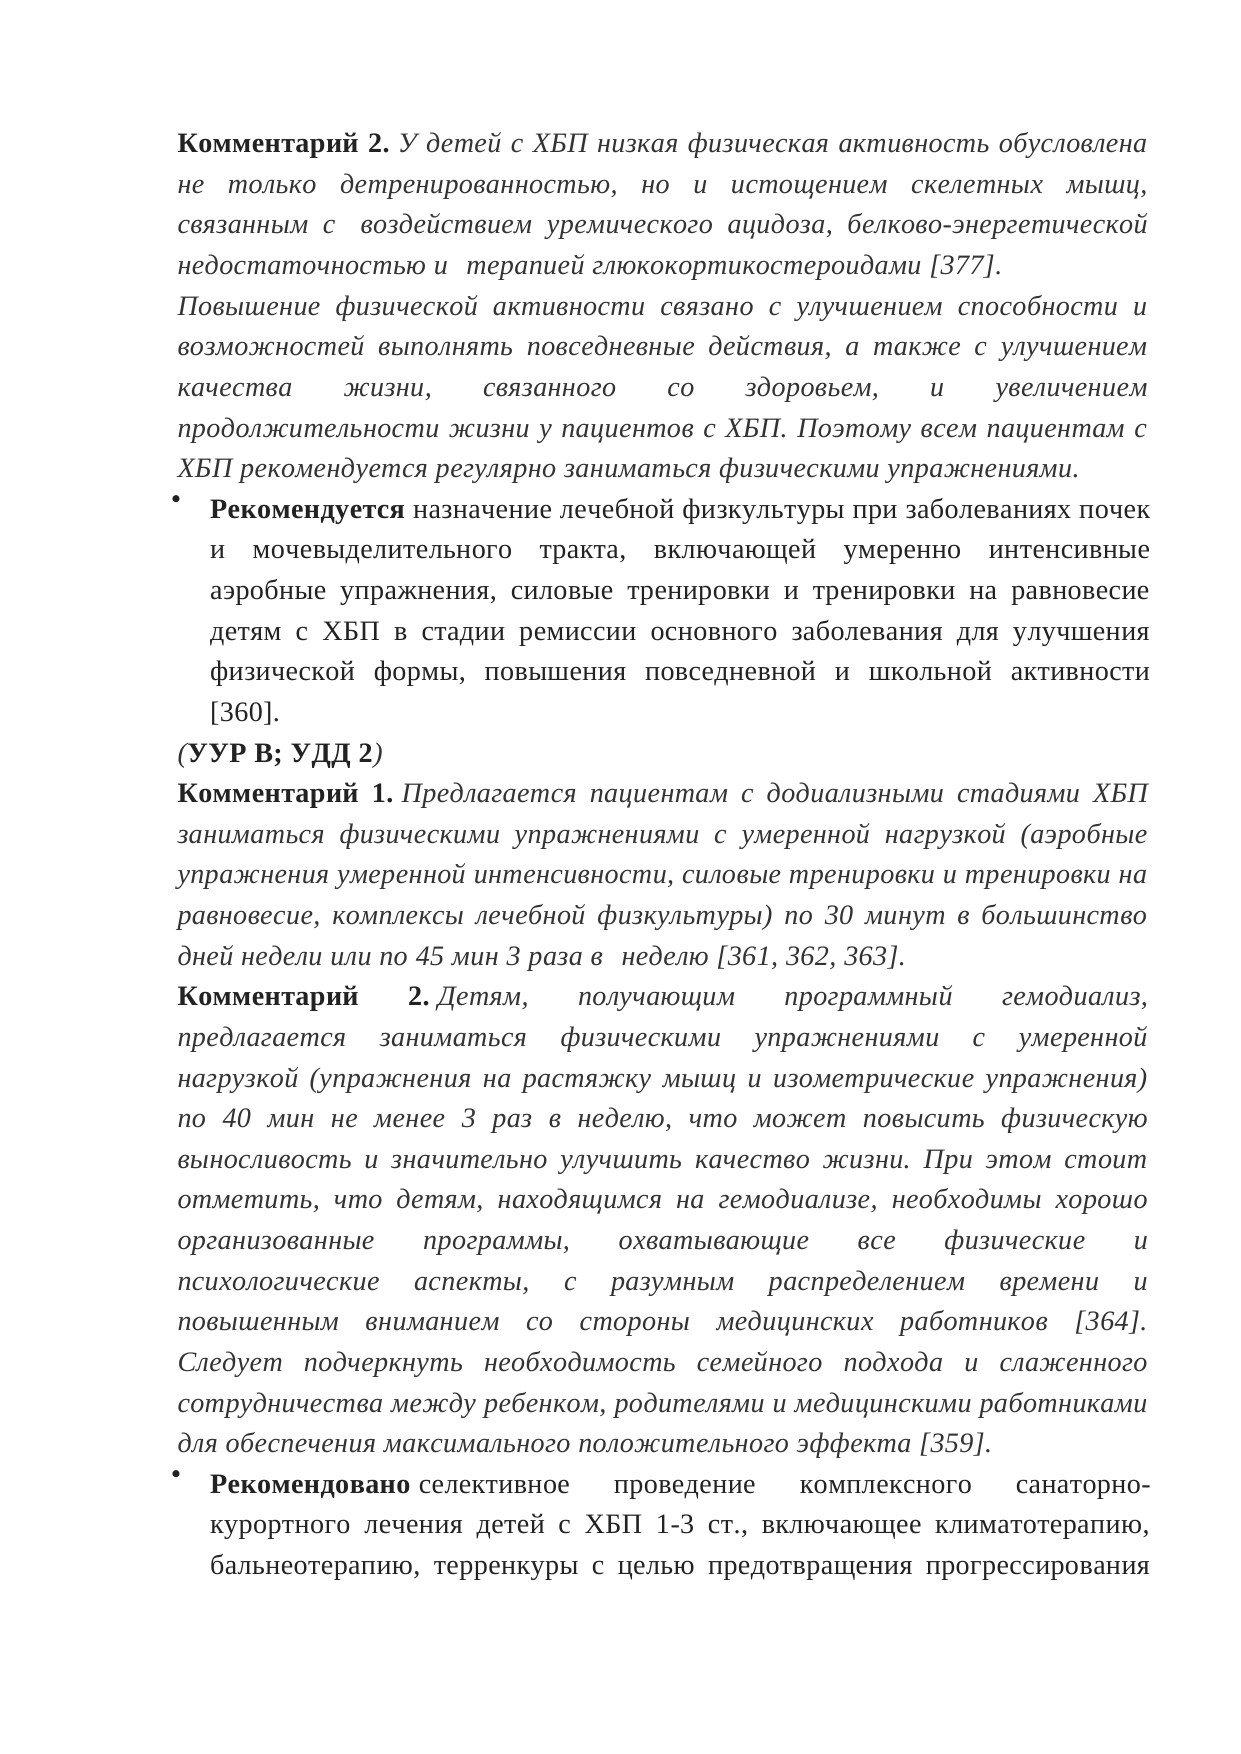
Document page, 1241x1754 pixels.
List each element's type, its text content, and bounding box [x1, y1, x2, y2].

text (УУР В; УДД 2) [177, 727, 1152, 768]
text Комментарий 1. Предлагается пациентам с додиализными стадиями ХБП заниматься физическими упражнениями с умеренной нагрузкой (аэробные упражнения умеренной интенсивности, силовые тренировки и тренировки на равновесие, комплексы лечебной физкультуры) по 30 минут в большинство дней недели или по 45 мин 3 раза в неделю [361, 362, 363]. [177, 768, 1152, 971]
text Комментарий 2. Детям, получающим программный гемодиализ, предлагается заниматься физическими упражнениями с умеренной нагрузкой (упражнения на растяжку мышц и изометрические упражнения) по 40 мин не менее 3 раз в неделю, что может повысить физическую выносливость и значительно улучшить качество жизни. При этом стоит отметить, что детям, находящимся на гемодиализе, необходимы хорошо организованные программы, охватывающие все физические и психологические аспекты, с разумным распределением времени и повышенным вниманием со стороны медицинских работников [364]. Следует подчеркнуть необходимость семейного подхода и слаженного сотрудничества между ребенком, родителями и медицинскими работниками для обеспечения максимального положительного эффекта [359]. [177, 971, 1152, 1459]
text Повышение физической активности связано с улучшением способности и возможностей выполнять повседневные действия, а также с улучшением качества жизни, связанного со здоровьем, и увеличением продолжительности жизни у пациентов с ХБП. Поэтому всем пациентам с ХБП рекомендуется регулярно заниматься физическими упражнениями. [177, 281, 1152, 484]
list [172, 1459, 1152, 1581]
list Рекомендуется назначение лечебной физкультуры при заболеваниях почек и мочевыделительного тракта, включающей умеренно интенсивные аэробные упражнения, силовые тренировки и тренировки на равновесие детям с ХБП в стадии ремиссии основного заболевания для улучшения физической формы, повышения повседневной и школьной активности [360]. [172, 484, 1152, 727]
text Комментарий 2. У детей с ХБП низкая физическая активность обусловлена не только детренированностью, но и истощением скелетных мышц, связанным с воздействием уремического ацидоза, белково-энергетической недостаточностью и терапией глюкокортикостероидами [377]. [177, 118, 1152, 281]
